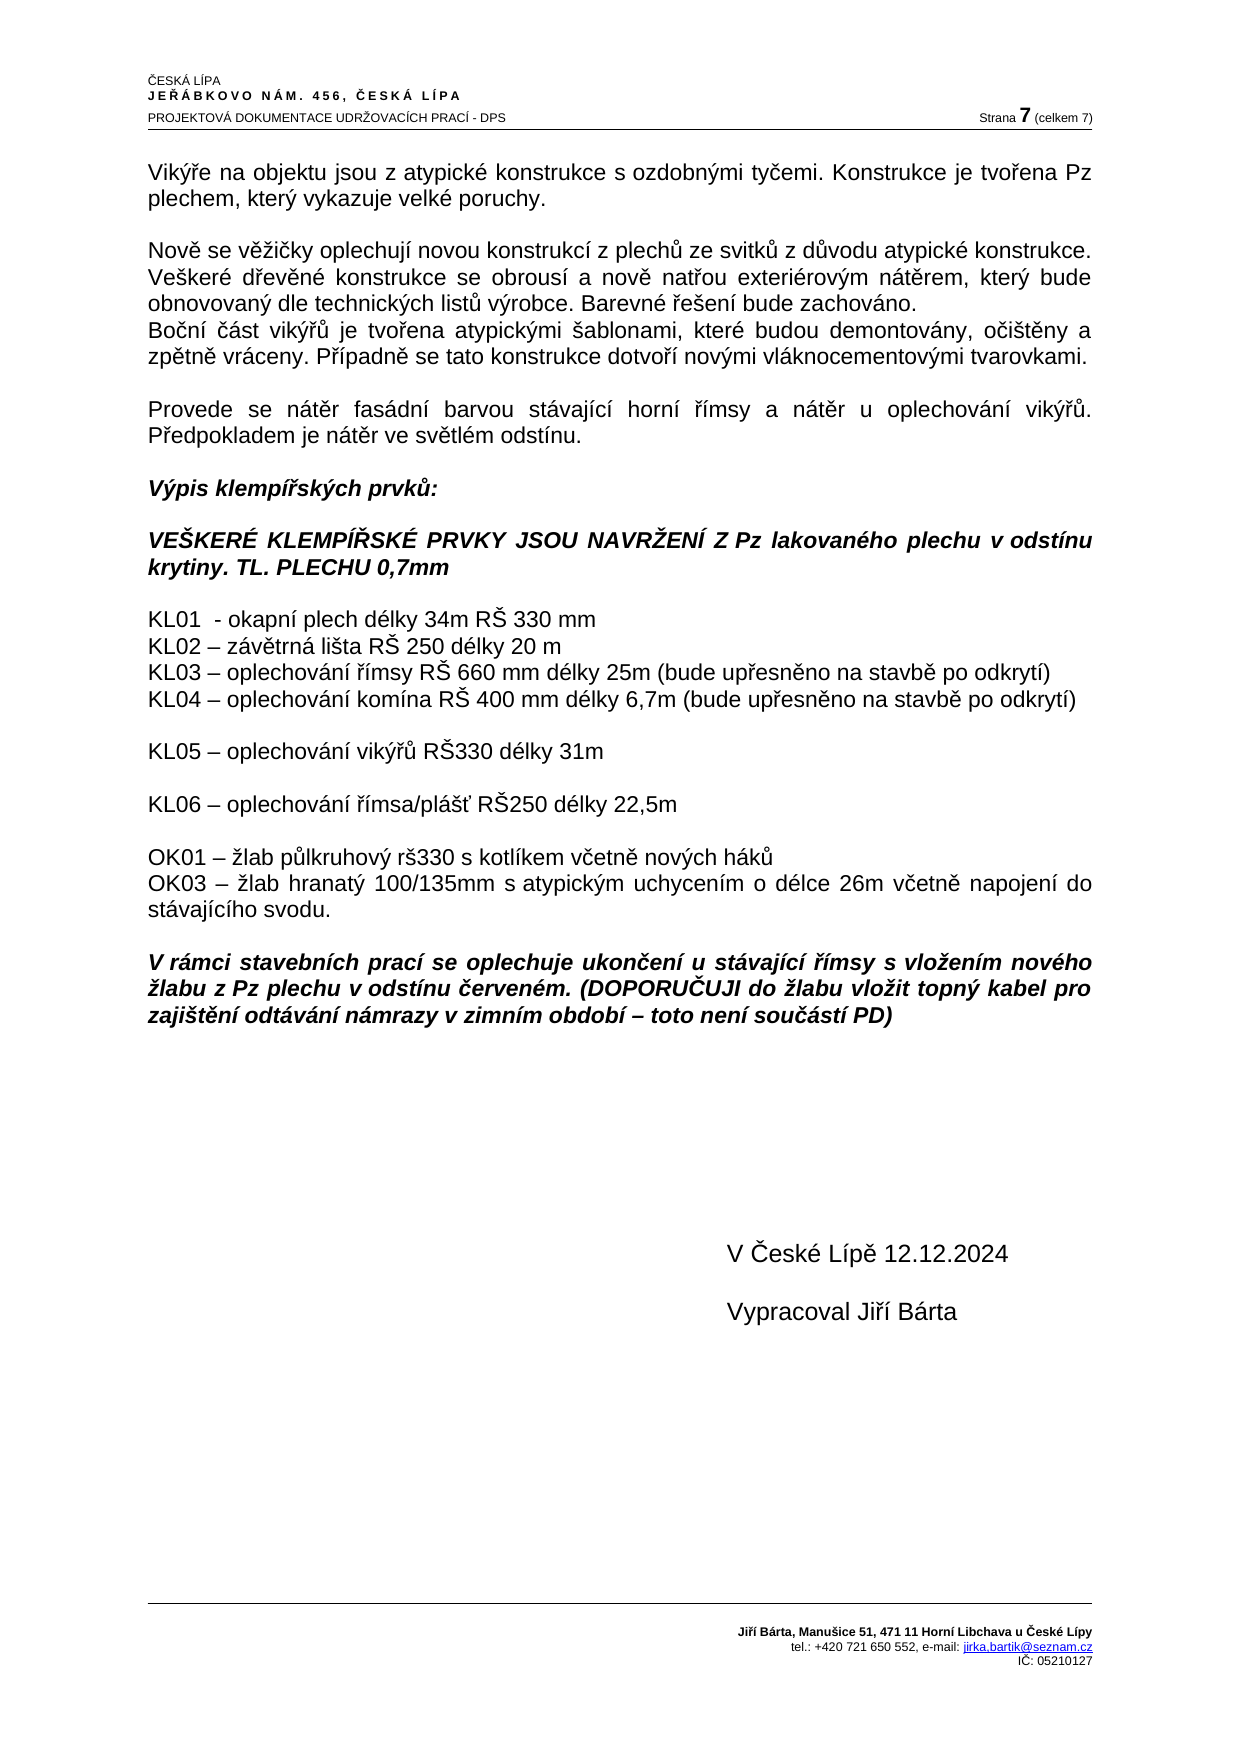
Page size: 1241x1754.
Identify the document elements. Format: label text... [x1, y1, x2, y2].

text KL05 – oplechování vikýřů RŠ330 délky 31m [148, 738, 1092, 764]
text KL03 – oplechování římsy RŠ 660 mm délky 25m (bude upřesněno na stavbě po odkrytí) [148, 659, 1092, 686]
text Nově se věžičky oplechují novou konstrukcí z plechů ze svitků z důvodu atypické konstrukce. [148, 237, 1092, 264]
text KL04 – oplechování komína RŠ 400 mm délky 6,7m (bude upřesněno na stavbě po odkrytí) [148, 686, 1092, 712]
text Vikýře na objektu jsou z atypické konstrukce s ozdobnými tyčemi. Konstrukce je tvořena Pz plechem, který vykazuje velké poruchy. [148, 158, 1092, 211]
text V rámci stavebních prací se oplechuje ukončení u stávající římsy s vložením nového žlabu z Pz plechu v odstínu červeném. (DOPORUČUJI do žlabu vložit topný kabel pro zajištění odtávání námrazy v zimním období – toto není součástí PD) [148, 949, 1092, 1028]
text Boční část vikýřů je tvořena atypickými šablonami, které budou demontovány, očištěny a zpětně vráceny. Případně se tato konstrukce dotvoří novými vláknocementovými tvarovkami. [148, 317, 1092, 369]
text Provede se nátěr fasádní barvou stávající horní římsy a nátěr u oplechování vikýřů. Předpokladem je nátěr ve světlém odstínu. [148, 396, 1092, 448]
text KL01 - okapní plech délky 34m RŠ 330 mm [148, 606, 1092, 633]
text Veškeré dřevěné konstrukce se obrousí a nově natřou exteriérovým nátěrem, který bude obnovovaný dle technických listů výrobce. Barevné řešení bude zachováno. [148, 264, 1092, 317]
text OK01 – žlab půlkruhový rš330 s kotlíkem včetně nových háků [148, 844, 1092, 870]
text Vypracoval Jiří Bárta [148, 1296, 1092, 1325]
text VEŠKERÉ KLEMPÍŘSKÉ PRVKY JSOU NAVRŽENÍ Z Pz lakovaného plechu v odstínu krytiny. TL. PLECHU 0,7mm [148, 527, 1092, 580]
text OK03 – žlab hranatý 100/135mm s atypickým uchycením o délce 26m včetně napojení do stávajícího svodu. [148, 870, 1092, 923]
text KL02 – závětrná lišta RŠ 250 délky 20 m [148, 633, 1092, 659]
text Výpis klempířských prvků: [148, 475, 1092, 501]
text V České Lípě 12.12.2024 [148, 1239, 1092, 1268]
text KL06 – oplechování římsa/plášť RŠ250 délky 22,5m [148, 791, 1092, 817]
